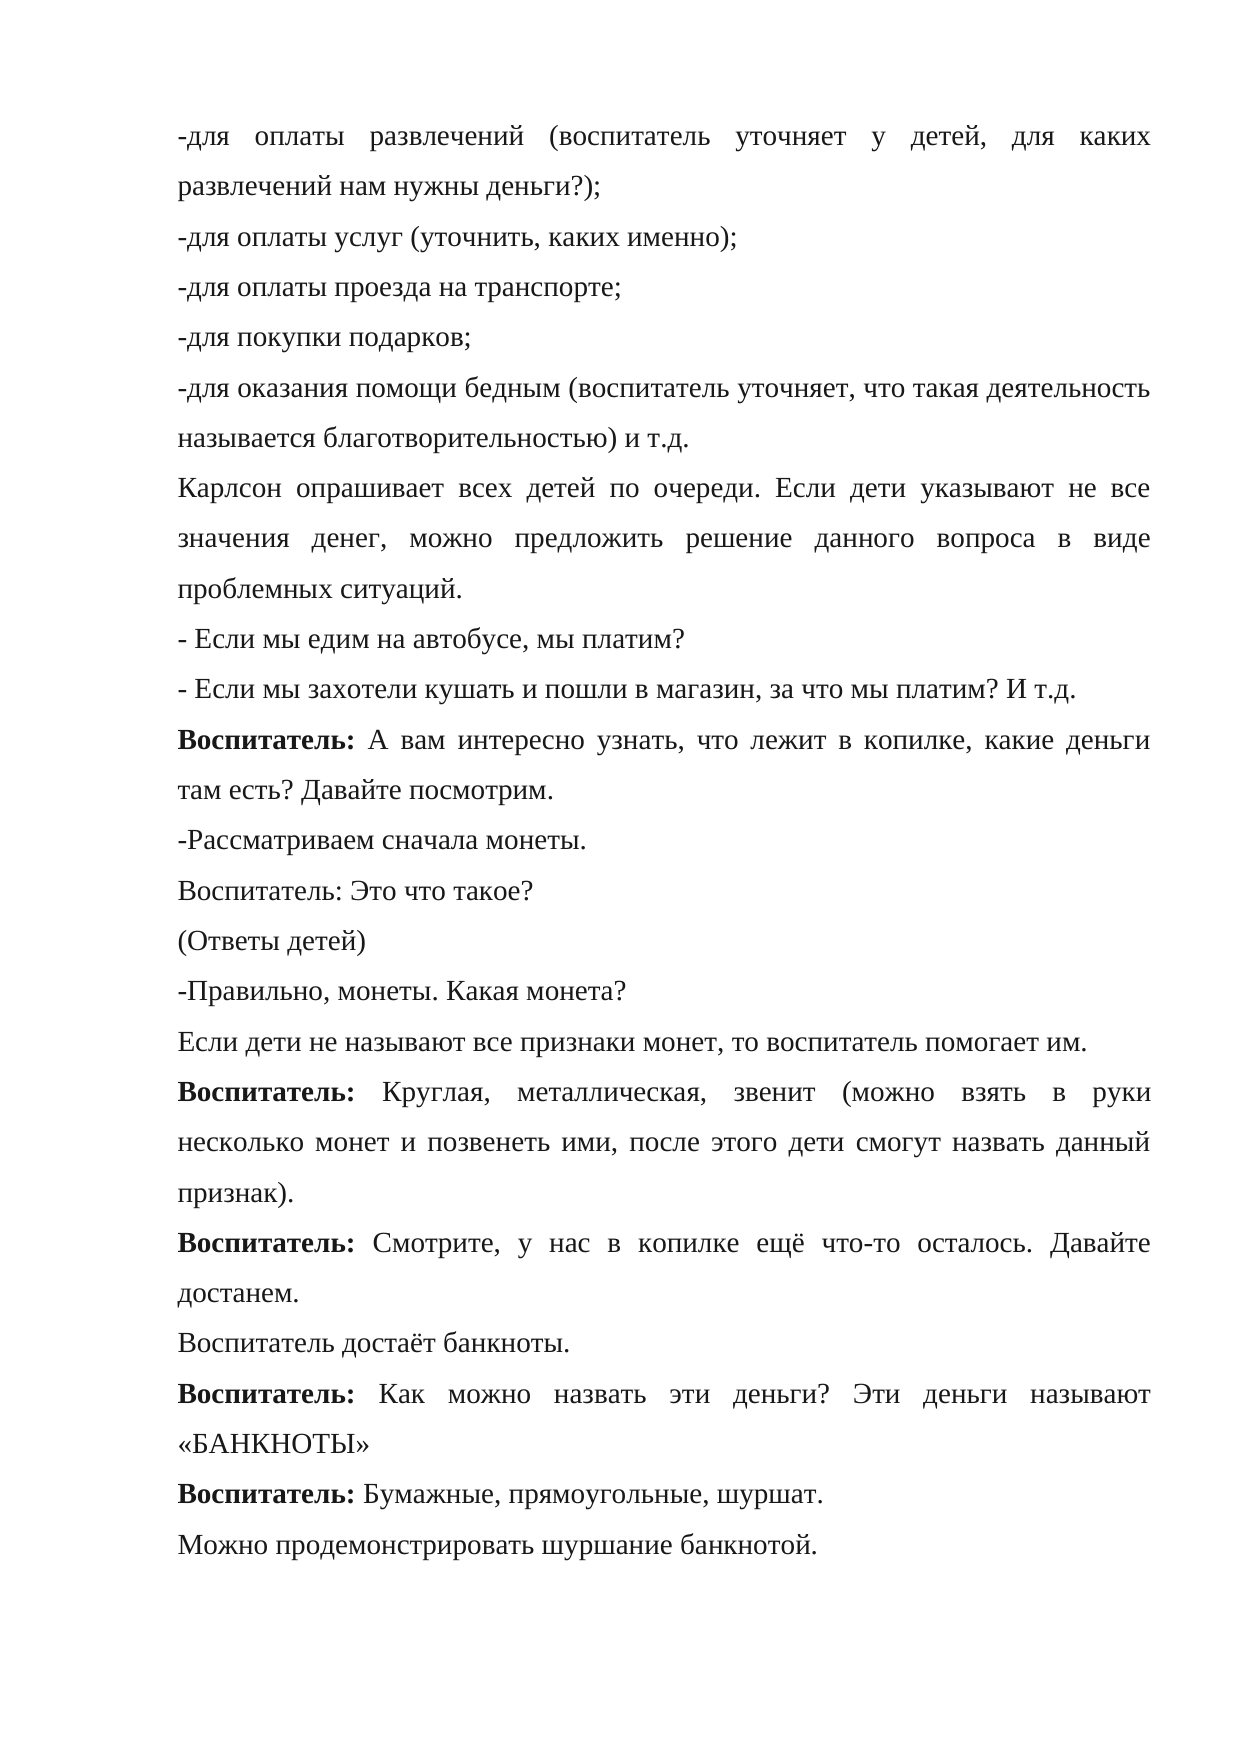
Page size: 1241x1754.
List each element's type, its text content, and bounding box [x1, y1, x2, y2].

text Воспитатель: Как можно назвать эти деньги? Эти деньги называют «БАНКНОТЫ» [177, 1376, 1152, 1460]
text -для оплаты услуг (уточнить, каких именно); [177, 219, 1152, 252]
text -для оказания помощи бедным (воспитатель уточняет, что такая деятельность называется благотворительностью) и т.д. [177, 370, 1152, 453]
text Можно продемонстрировать шуршание банкнотой. [177, 1527, 1152, 1560]
text -Правильно, монеты. Какая монета? [177, 973, 1152, 1007]
text Воспитатель достаёт банкноты. [177, 1326, 1152, 1359]
text Воспитатель: Это что такое? [177, 873, 1152, 906]
text (Ответы детей) [177, 923, 1152, 957]
text Если дети не называют все признаки монет, то воспитатель помогает им. [177, 1024, 1152, 1057]
text Карлсон опрашивает всех детей по очереди. Если дети указывают не все значения денег, можно предложить решение данного вопроса в виде проблемных ситуаций. [177, 470, 1152, 604]
text -Рассматриваем сначала монеты. [177, 822, 1152, 856]
text -для оплаты проезда на транспорте; [177, 269, 1152, 303]
text Воспитатель: Бумажные, прямоугольные, шуршат. [177, 1477, 1152, 1510]
text -для оплаты развлечений (воспитатель уточняет у детей, для каких развлечений нам нужны деньги?); [177, 118, 1152, 202]
text -для покупки подарков; [177, 319, 1152, 353]
text - Если мы захотели кушать и пошли в магазин, за что мы платим? И т.д. [177, 672, 1152, 705]
text Воспитатель: А вам интересно узнать, что лежит в копилке, какие деньги там есть? Давайте посмотрим. [177, 722, 1152, 806]
text Воспитатель: Круглая, металлическая, звенит (можно взять в руки несколько монет и позвенеть ими, после этого дети смогут назвать данный признак). [177, 1074, 1152, 1208]
text - Если мы едим на автобусе, мы платим? [177, 621, 1152, 655]
text Воспитатель: Смотрите, у нас в копилке ещё что-то осталось. Давайте достанем. [177, 1225, 1152, 1309]
